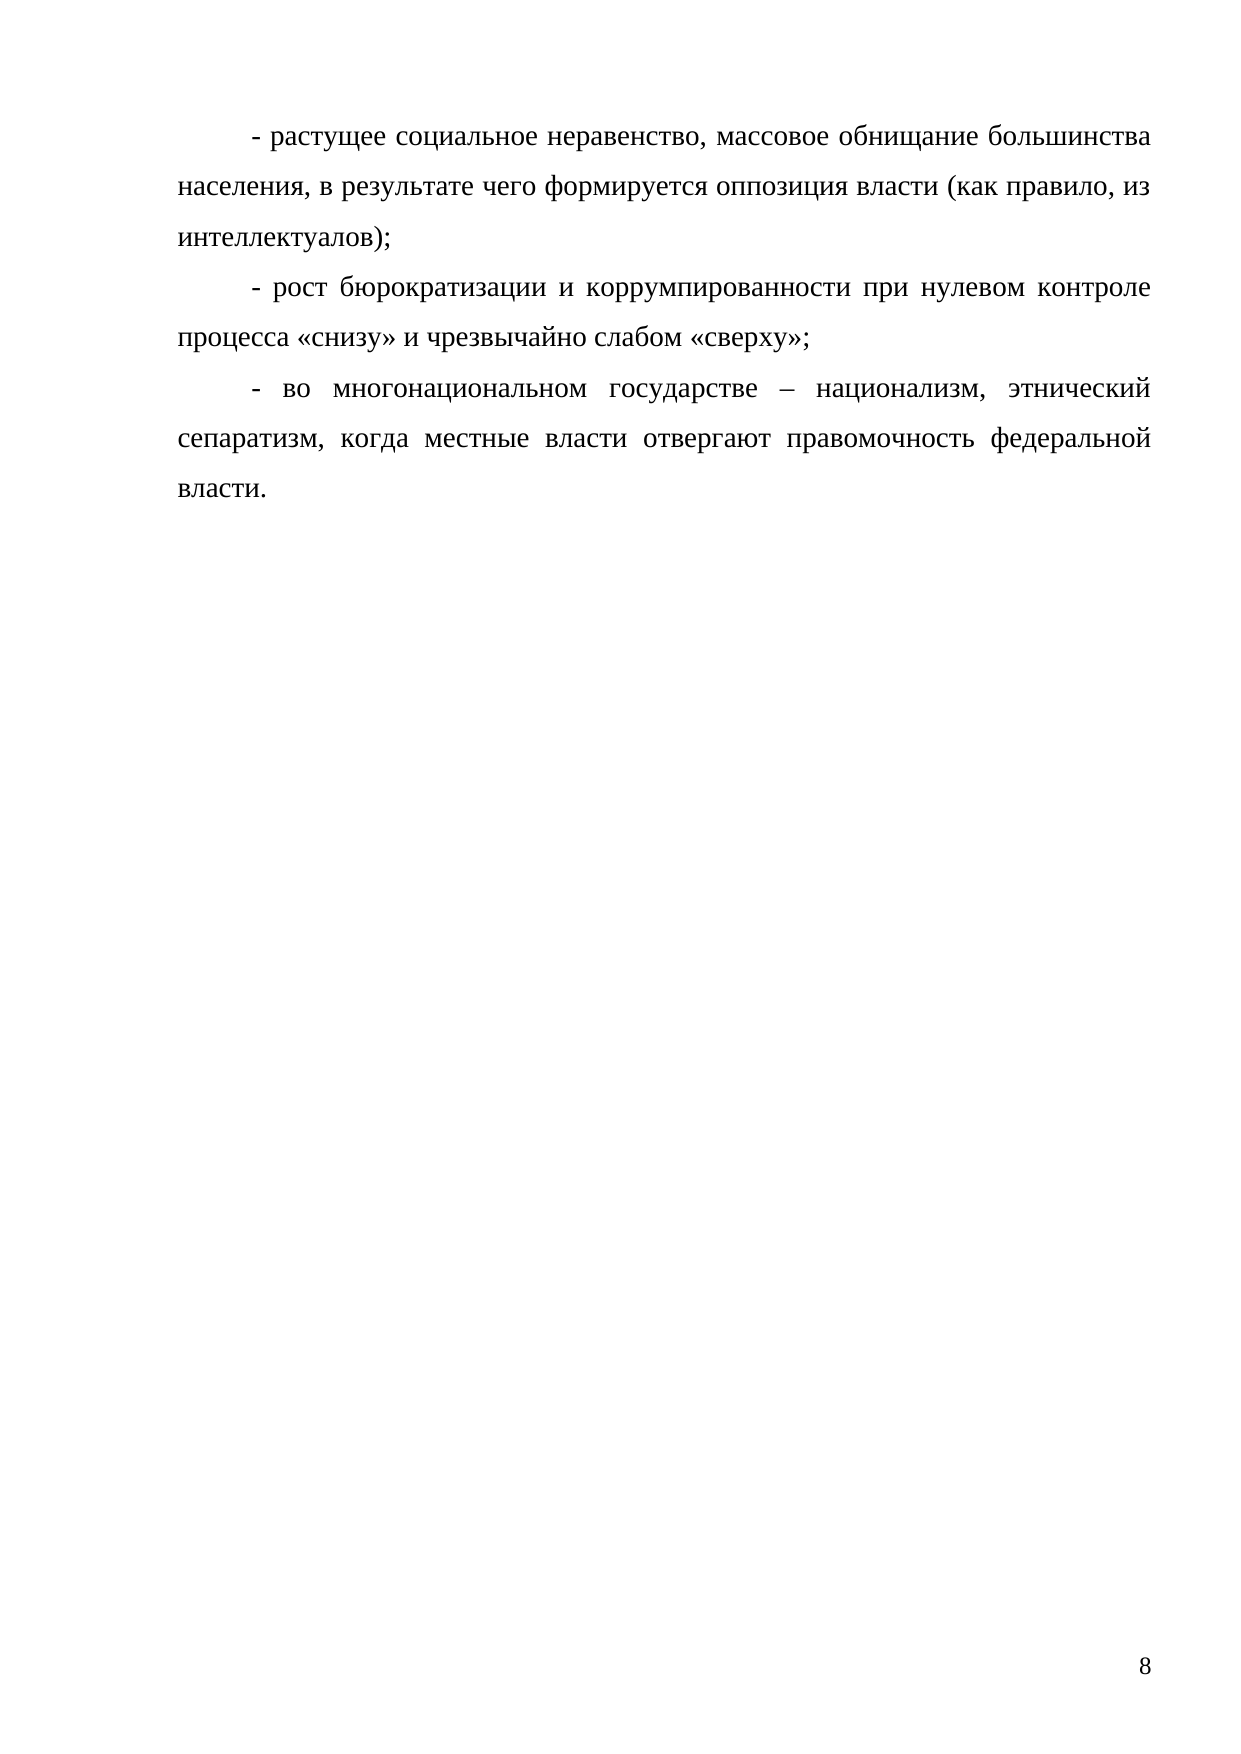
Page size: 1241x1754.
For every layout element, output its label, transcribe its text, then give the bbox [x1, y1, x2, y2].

text - рост бюрократизации и коррумпированности при нулевом контроле процесса «снизу» и чрезвычайно слабом «сверху»; [177, 269, 1152, 353]
text - растущее социальное неравенство, массовое обнищание большинства населения, в результате чего формируется оппозиция власти (как правило, из интеллектуалов); [177, 118, 1152, 252]
text - во многонациональном государстве – национализм, этнический сепаратизм, когда местные власти отвергают правомочность федеральной власти. [177, 370, 1152, 504]
